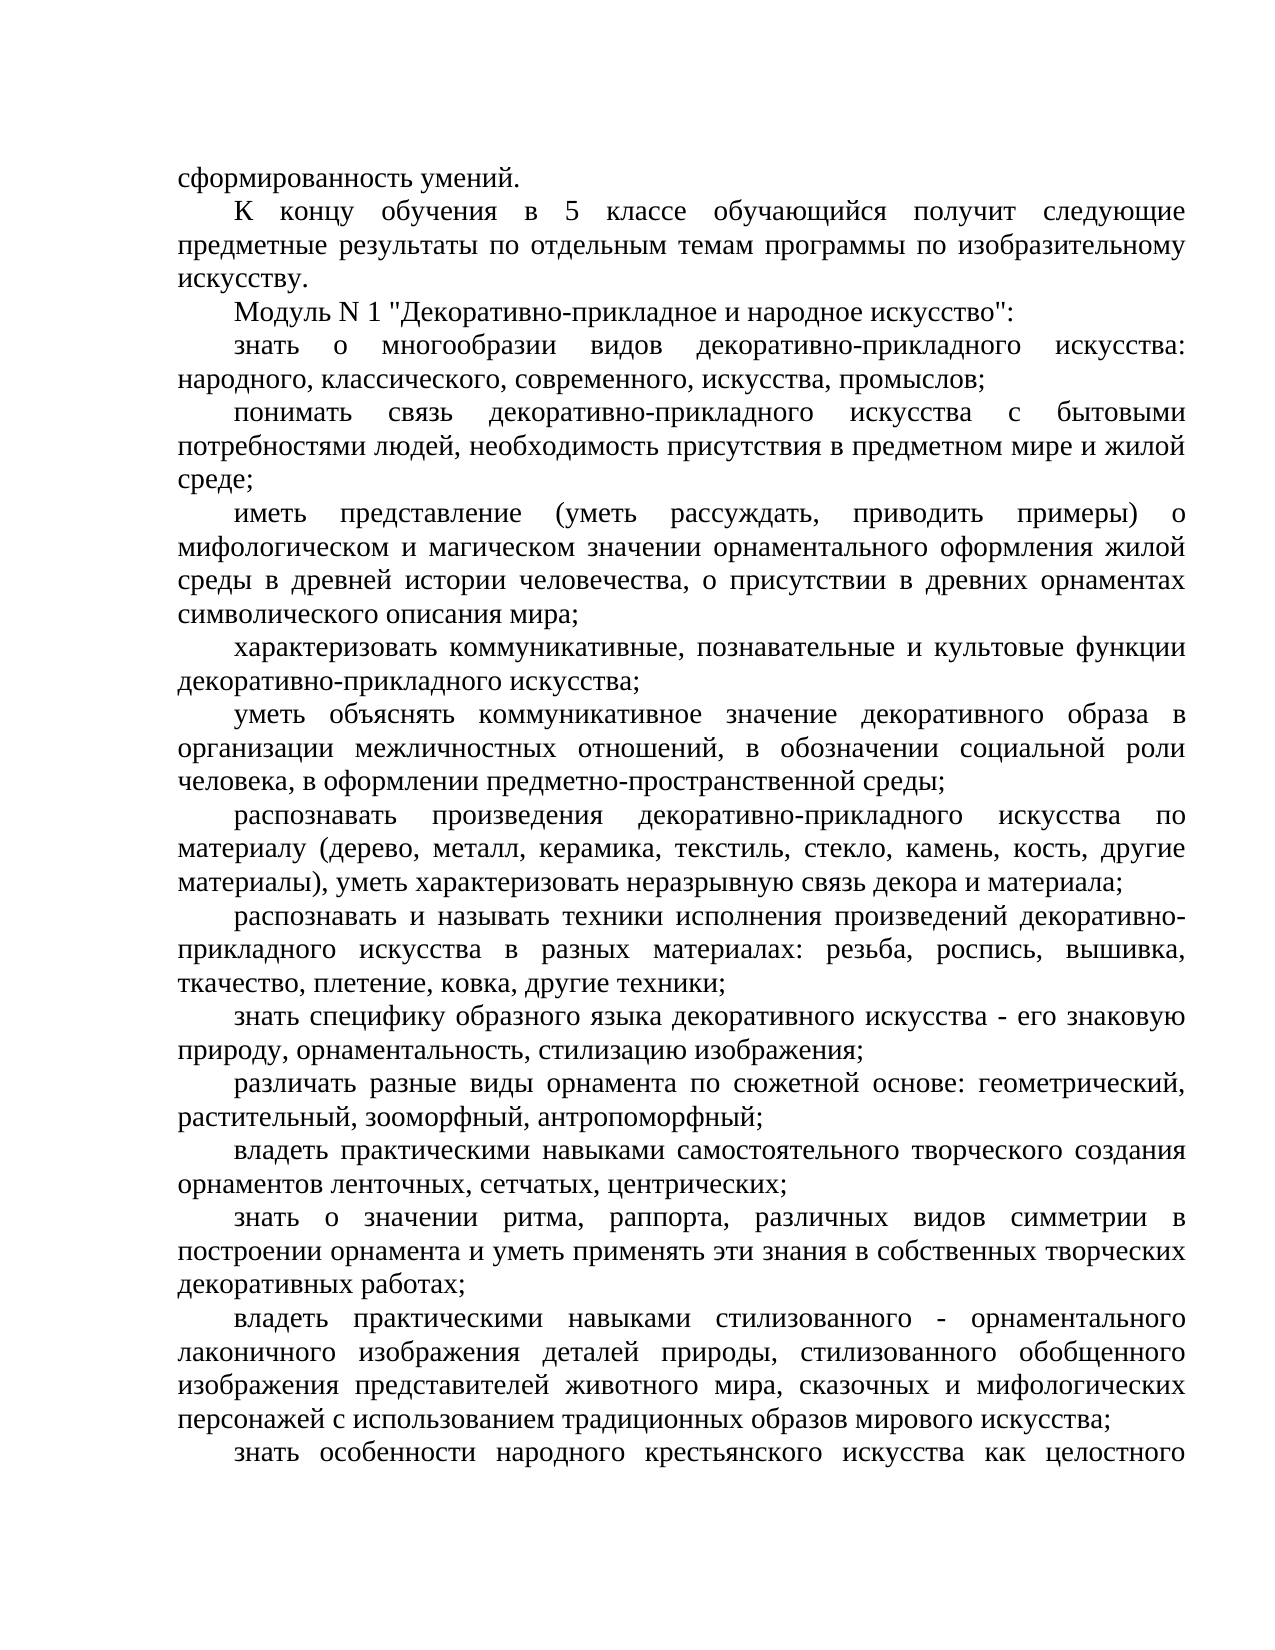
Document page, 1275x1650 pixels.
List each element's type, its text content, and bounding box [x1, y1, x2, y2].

text различать разные виды орнамента по сюжетной основе: геометрический, растительный, зооморфный, антропоморфный; [177, 1065, 1186, 1132]
text распознавать и называть техники исполнения произведений декоративно-прикладного искусства в разных материалах: резьба, роспись, вышивка, ткачество, плетение, ковка, другие техники; [177, 898, 1186, 998]
text К концу обучения в 5 классе обучающийся получит следующие предметные результаты по отдельным темам программы по изобразительному искусству. [177, 193, 1186, 294]
text владеть практическими навыками самостоятельного творческого создания орнаментов ленточных, сетчатых, центрических; [177, 1132, 1186, 1199]
text характеризовать коммуникативные, познавательные и культовые функции декоративно-прикладного искусства; [177, 629, 1186, 696]
text распознавать произведения декоративно-прикладного искусства по материалу (дерево, металл, керамика, текстиль, стекло, камень, кость, другие материалы), уметь характеризовать неразрывную связь декора и материала; [177, 797, 1186, 898]
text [177, 160, 1186, 193]
text Модуль N 1 "Декоративно-прикладное и народное искусство": [177, 294, 1186, 327]
text понимать связь декоративно-прикладного искусства с бытовыми потребностями людей, необходимость присутствия в предметном мире и жилой среде; [177, 394, 1186, 495]
text уметь объяснять коммуникативное значение декоративного образа в организации межличностных отношений, в обозначении социальной роли человека, в оформлении предметно-пространственной среды; [177, 696, 1186, 797]
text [177, 1434, 1186, 1468]
text знать о многообразии видов декоративно-прикладного искусства: народного, классического, современного, искусства, промыслов; [177, 327, 1186, 394]
text знать о значении ритма, раппорта, различных видов симметрии в построении орнамента и уметь применять эти знания в собственных творческих декоративных работах; [177, 1199, 1186, 1300]
text иметь представление (уметь рассуждать, приводить примеры) о мифологическом и магическом значении орнаментального оформления жилой среды в древней истории человечества, о присутствии в древних орнаментах символического описания мира; [177, 495, 1186, 629]
text владеть практическими навыками стилизованного - орнаментального лаконичного изображения деталей природы, стилизованного обобщенного изображения представителей животного мира, сказочных и мифологических персонажей с использованием традиционных образов мирового искусства; [177, 1300, 1186, 1434]
text знать специфику образного языка декоративного искусства - его знаковую природу, орнаментальность, стилизацию изображения; [177, 998, 1186, 1065]
